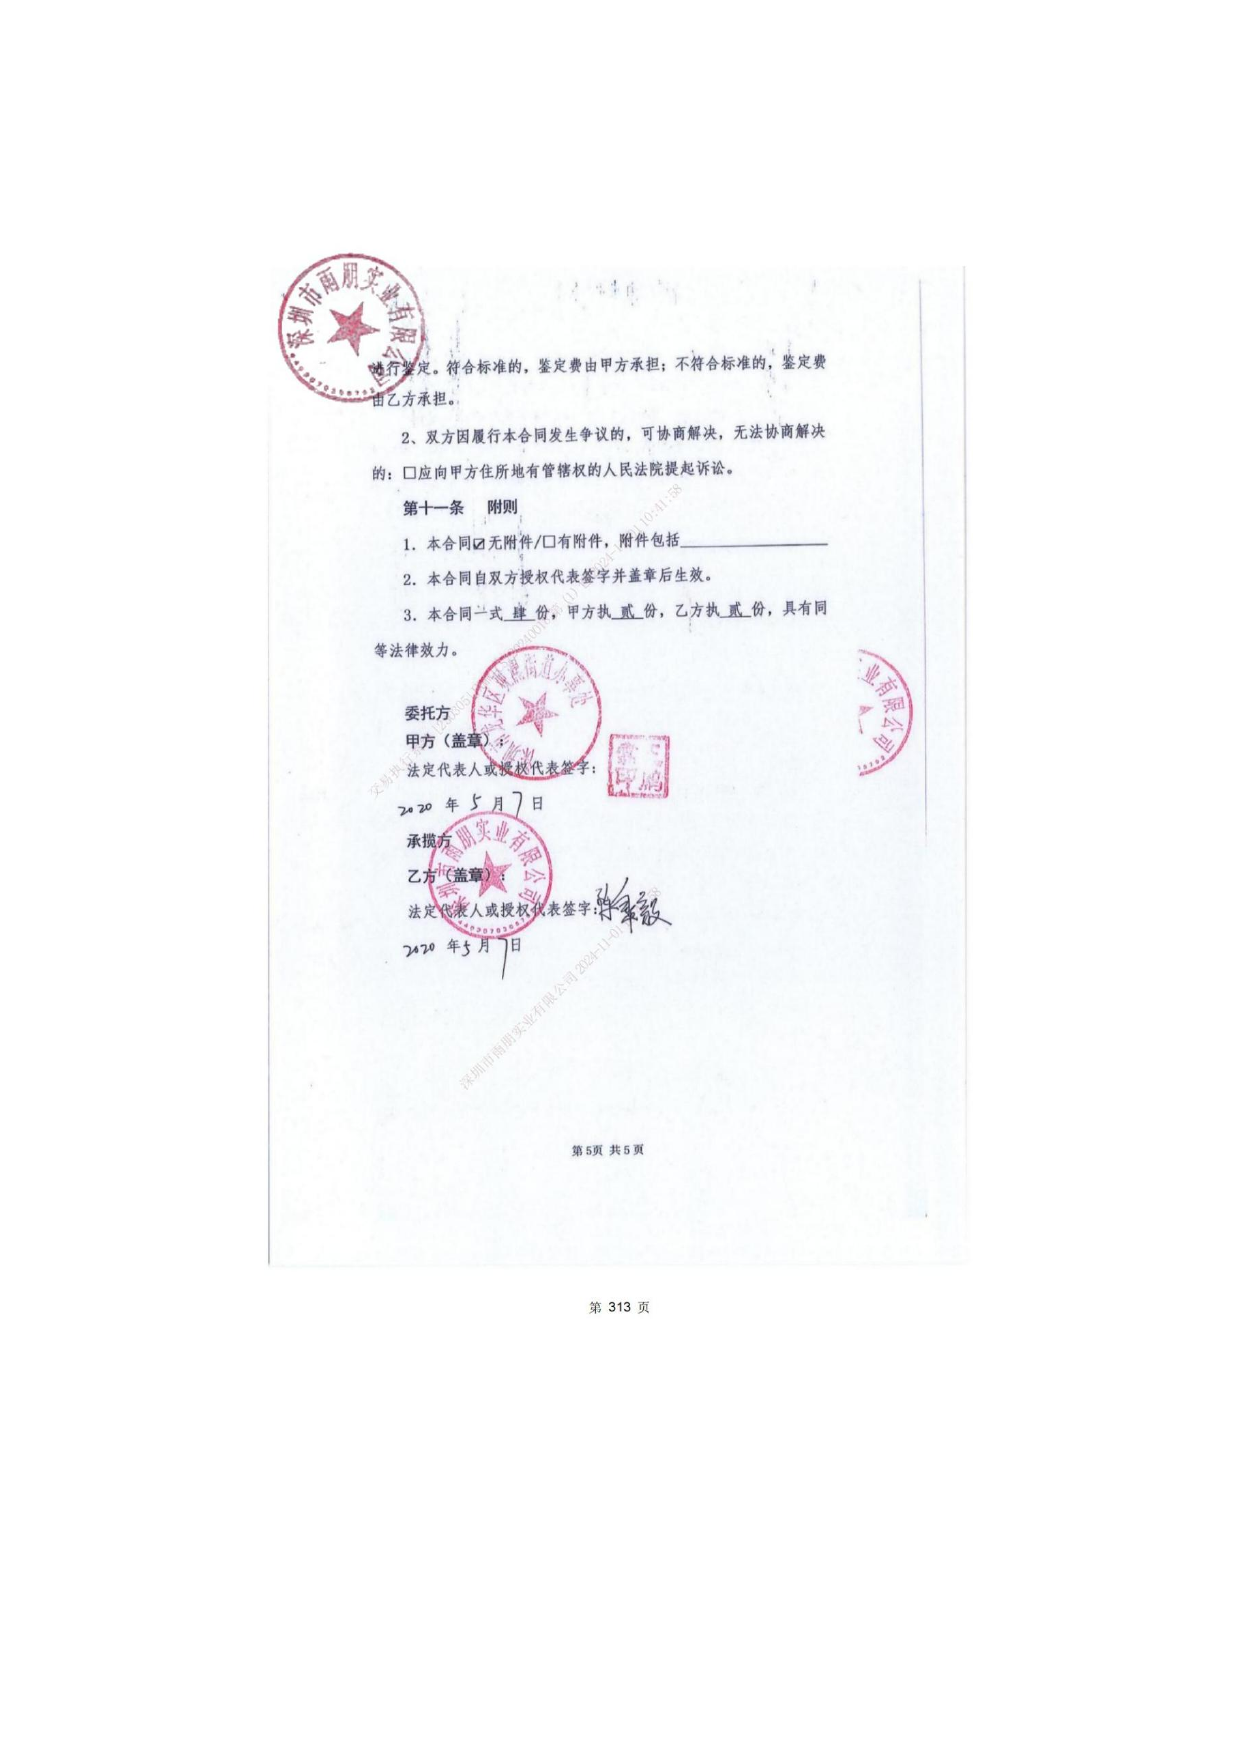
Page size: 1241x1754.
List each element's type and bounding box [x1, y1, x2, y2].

picture [187, 162, 1052, 1385]
